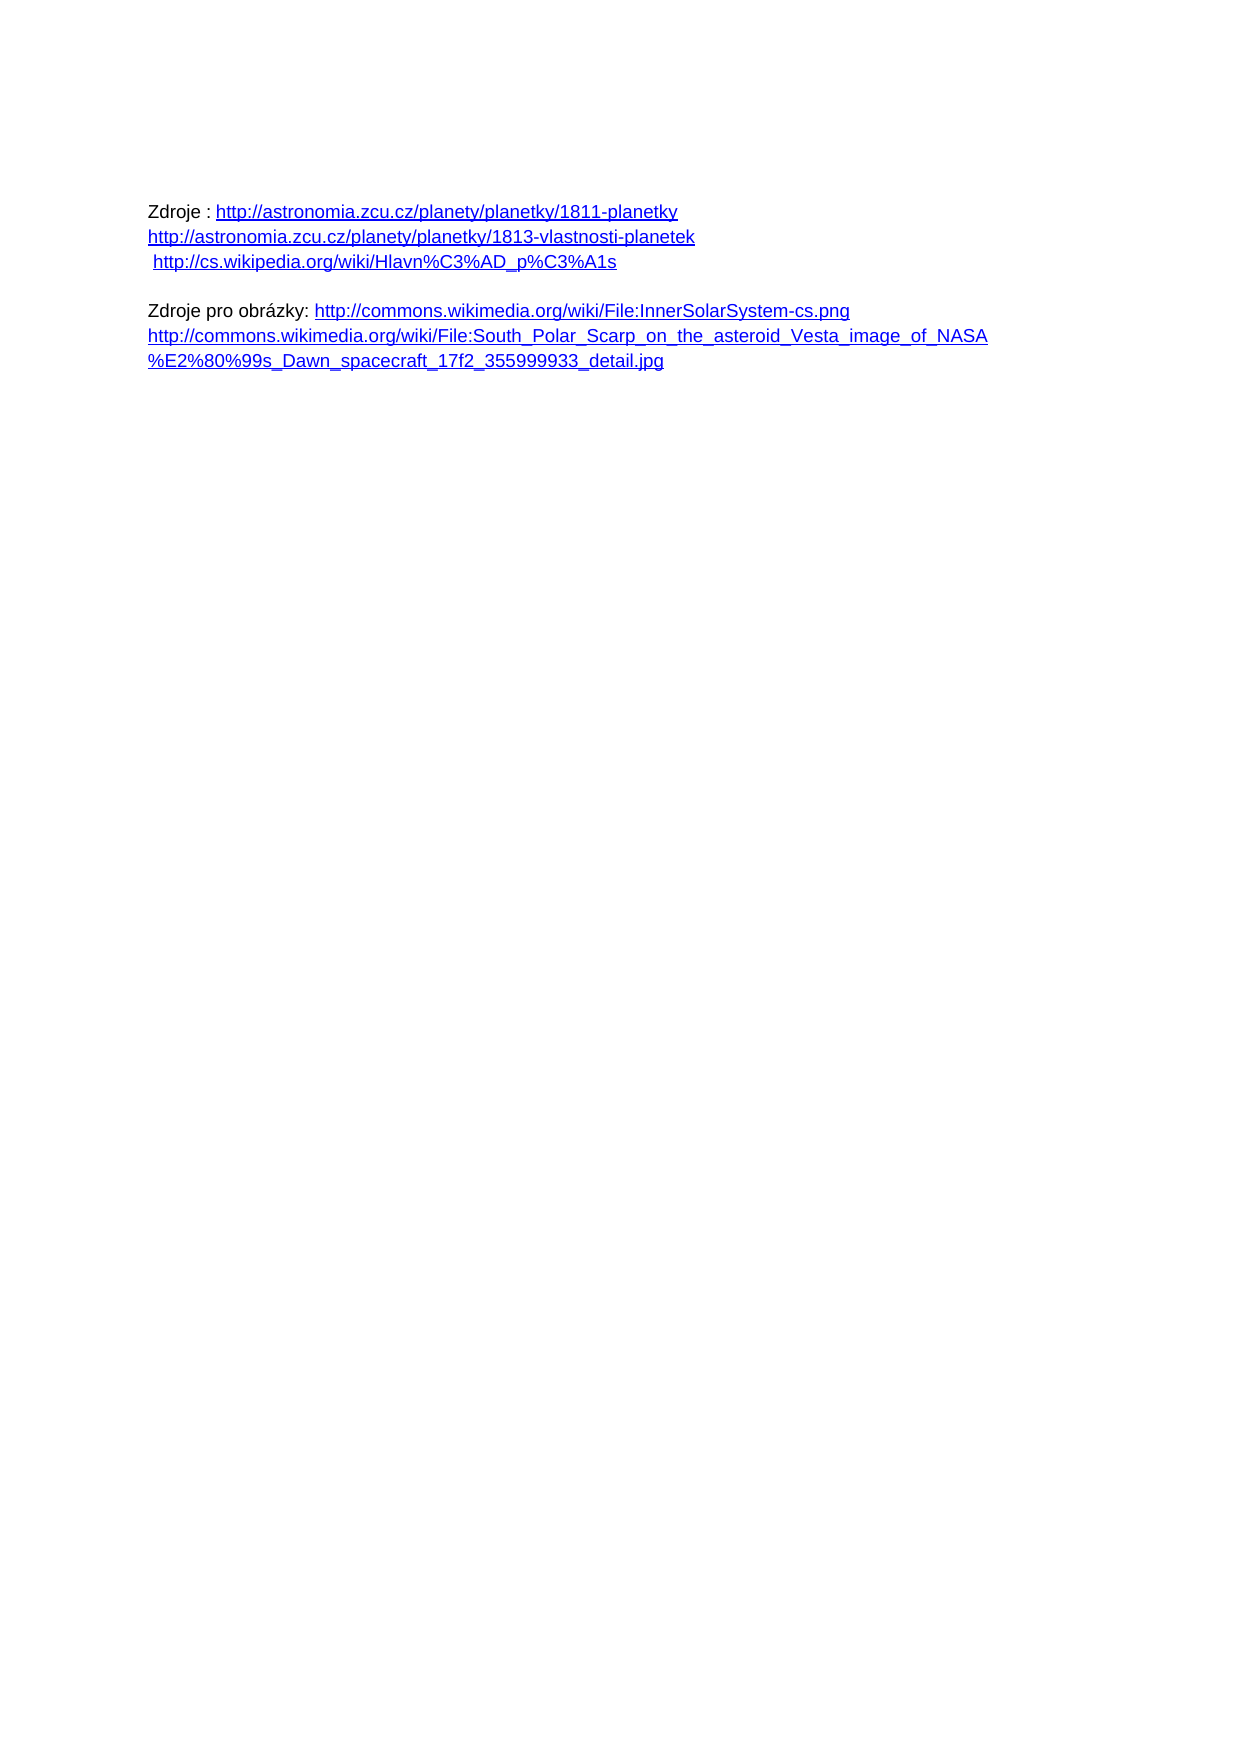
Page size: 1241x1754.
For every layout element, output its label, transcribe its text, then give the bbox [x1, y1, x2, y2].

text http://cs.wikipedia.org/wiki/Hlavn%C3%AD_p%C3%A1s [148, 251, 1093, 272]
text http://commons.wikimedia.org/wiki/File:South_Polar_Scarp_on_the_asteroid_Vesta_image_of_NASA%E2%80%99s_Dawn_spacecraft_17f2_355999933_detail.jpg [148, 325, 1093, 371]
text Zdroje : http://astronomia.zcu.cz/planety/planetky/1811-planetky [148, 201, 1093, 222]
text http://astronomia.zcu.cz/planety/planetky/1813-vlastnosti-planetek [148, 226, 1093, 247]
text Zdroje pro obrázky: http://commons.wikimedia.org/wiki/File:InnerSolarSystem-cs.png [148, 300, 1093, 322]
